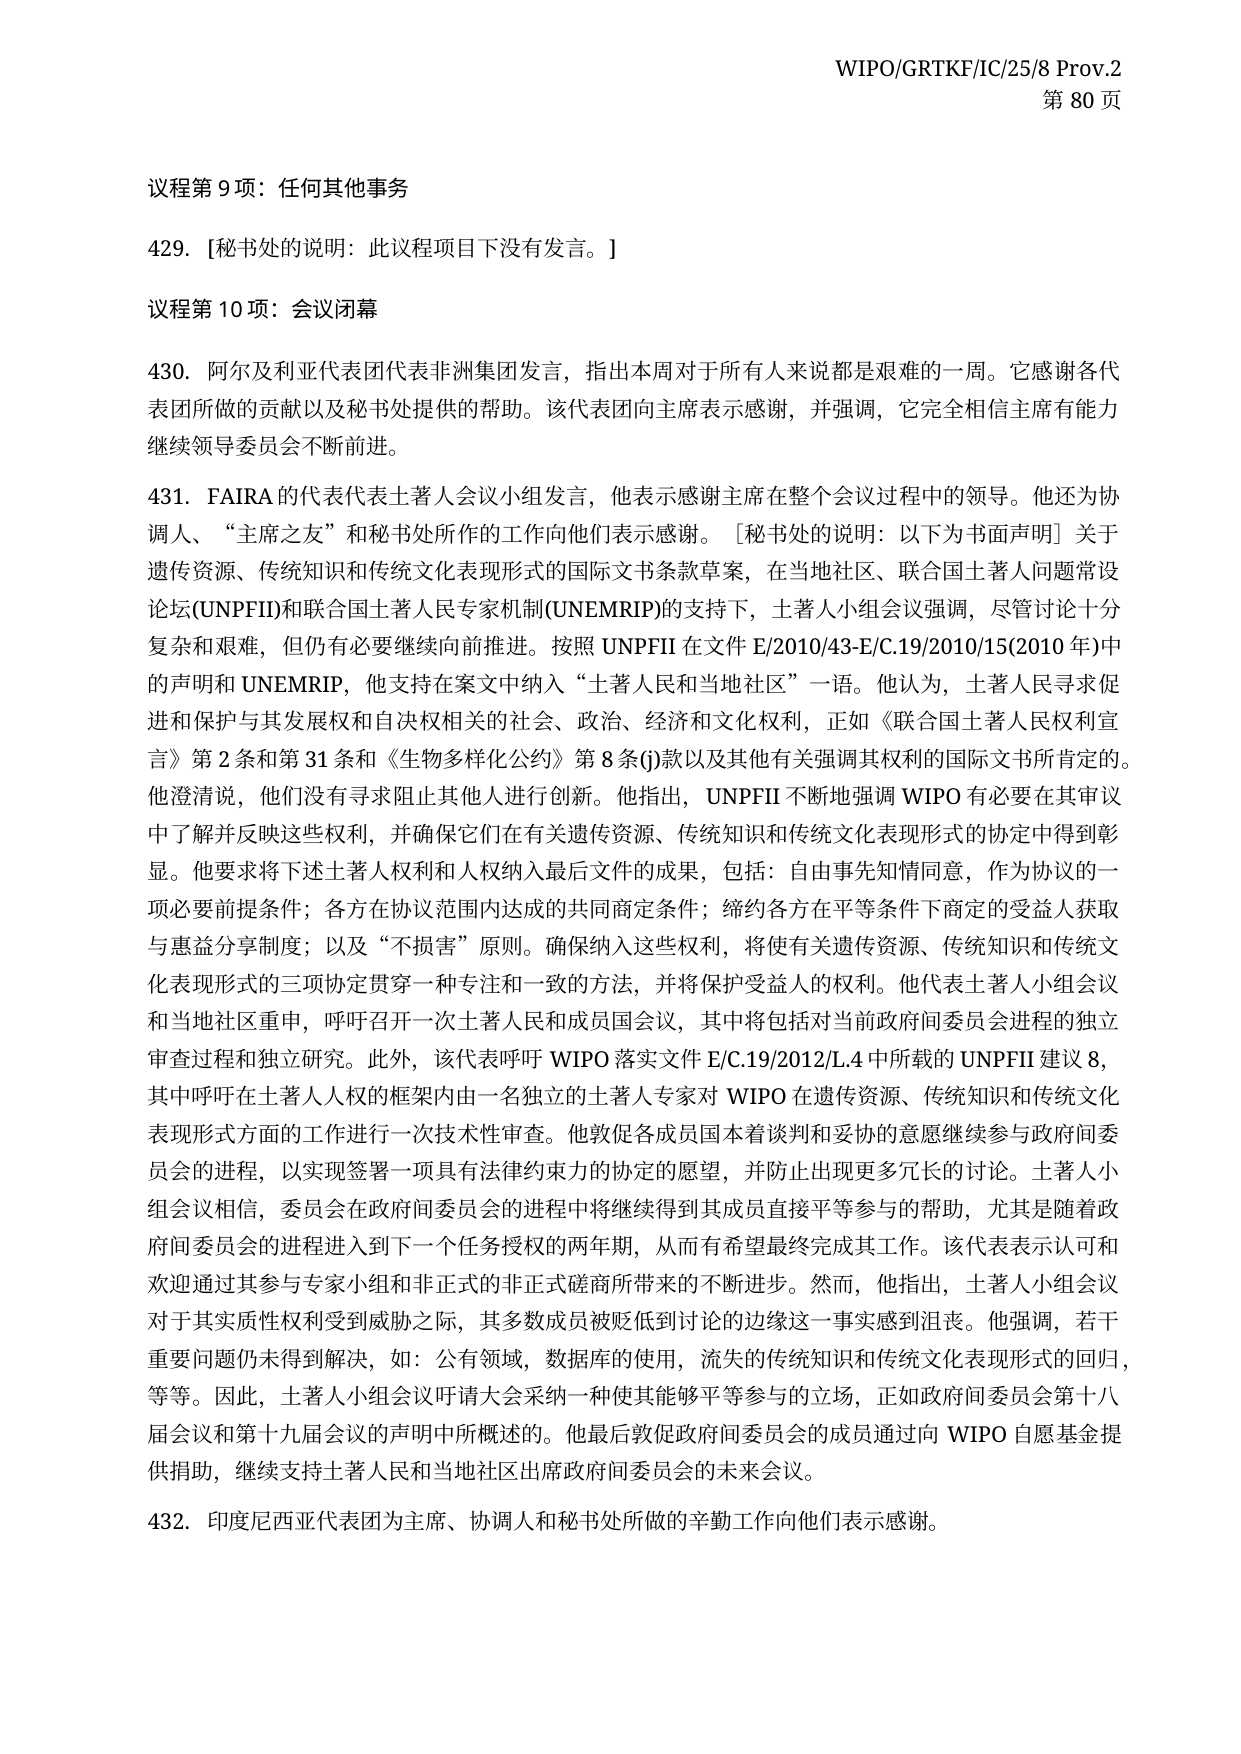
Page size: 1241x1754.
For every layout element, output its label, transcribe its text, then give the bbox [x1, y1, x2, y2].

list FAIRA的代表代表土著人会议小组发言，他表示感谢主席在整个会议过程中的领导。他还为协调人、“主席之友”和秘书处所作的工作向他们表示感谢。［秘书处的说明：以下为书面声明］关于遗传资源、传统知识和传统文化表现形式的国际文书条款草案，在当地社区、联合国土著人问题常设论坛(UNPFII)和联合国土著人民专家机制(UNEMRIP)的支持下，土著人小组会议强调，尽管讨论十分复杂和艰难，但仍有必要继续向前推进。按照UNPFII在文件E/2010/43-E/C.19/2010/15(2010年)中的声明和UNEMRIP，他支持在案文中纳入“土著人民和当地社区”一语。他认为，土著人民寻求促进和保护与其发展权和自决权相关的社会、政治、经济和文化权利，正如《联合国土著人民权利宣言》第2条和第31条和《生物多样化公约》第8条(j)款以及其他有关强调其权利的国际文书所肯定的。他澄清说，他们没有寻求阻止其他人进行创新。他指出，UNPFII不断地强调WIPO有必要在其审议中了解并反映这些权利，并确保它们在有关遗传资源、传统知识和传统文化表现形式的协定中得到彰显。他要求将下述土著人权利和人权纳入最后文件的成果，包括：自由事先知情同意，作为协议的一项必要前提条件；各方在协议范围内达成的共同商定条件；缔约各方在平等条件下商定的受益人获取与惠益分享制度；以及“不损害”原则。确保纳入这些权利，将使有关遗传资源、传统知识和传统文化表现形式的三项协定贯穿一种专注和一致的方法，并将保护受益人的权利。他代表土著人小组会议和当地社区重申，呼吁召开一次土著人民和成员国会议，其中将包括对当前政府间委员会进程的独立审查过程和独立研究。此外，该代表呼吁WIPO落实文件E/C.19/2012/L.4中所载的UNPFII建议8，其中呼吁在土著人人权的框架内由一名独立的土著人专家对WIPO在遗传资源、传统知识和传统文化表现形式方面的工作进行一次技术性审查。他敦促各成员国本着谈判和妥协的意愿继续参与政府间委员会的进程，以实现签署一项具有法律约束力的协定的愿望，并防止出现更多冗长的讨论。土著人小组会议相信，委员会在政府间委员会的进程中将继续得到其成员直接平等参与的帮助，尤其是随着政府间委员会的进程进入到下一个任务授权的两年期，从而有希望最终完成其工作。该代表表示认可和欢迎通过其参与专家小组和非正式的非正式磋商所带来的不断进步。然而，他指出，土著人小组会议对于其实质性权利受到威胁之际，其多数成员被贬低到讨论的边缘这一事实感到沮丧。他强调，若干重要问题仍未得到解决，如：公有领域，数据库的使用，流失的传统知识和传统文化表现形式的回归，等等。因此，土著人小组会议吁请大会采纳一种使其能够平等参与的立场，正如政府间委员会第十八届会议和第十九届会议的声明中所概述的。他最后敦促政府间委员会的成员通过向WIPO自愿基金提供捐助，继续支持土著人民和当地社区出席政府间委员会的未来会议。 [148, 473, 1122, 1486]
list 印度尼西亚代表团为主席、协调人和秘书处所做的辛勤工作向他们表示感谢。 [148, 1498, 1122, 1536]
subtitle 议程第10项：会议闭幕 [148, 288, 1122, 323]
subtitle 议程第9项：任何其他事务 [148, 167, 1122, 203]
list [秘书处的说明：此议程项目下没有发言。] [148, 228, 1122, 263]
list 阿尔及利亚代表团代表非洲集团发言，指出本周对于所有人来说都是艰难的一周。它感谢各代表团所做的贡献以及秘书处提供的帮助。该代表团向主席表示感谢，并强调，它完全相信主席有能力继续领导委员会不断前进。 [148, 348, 1122, 461]
